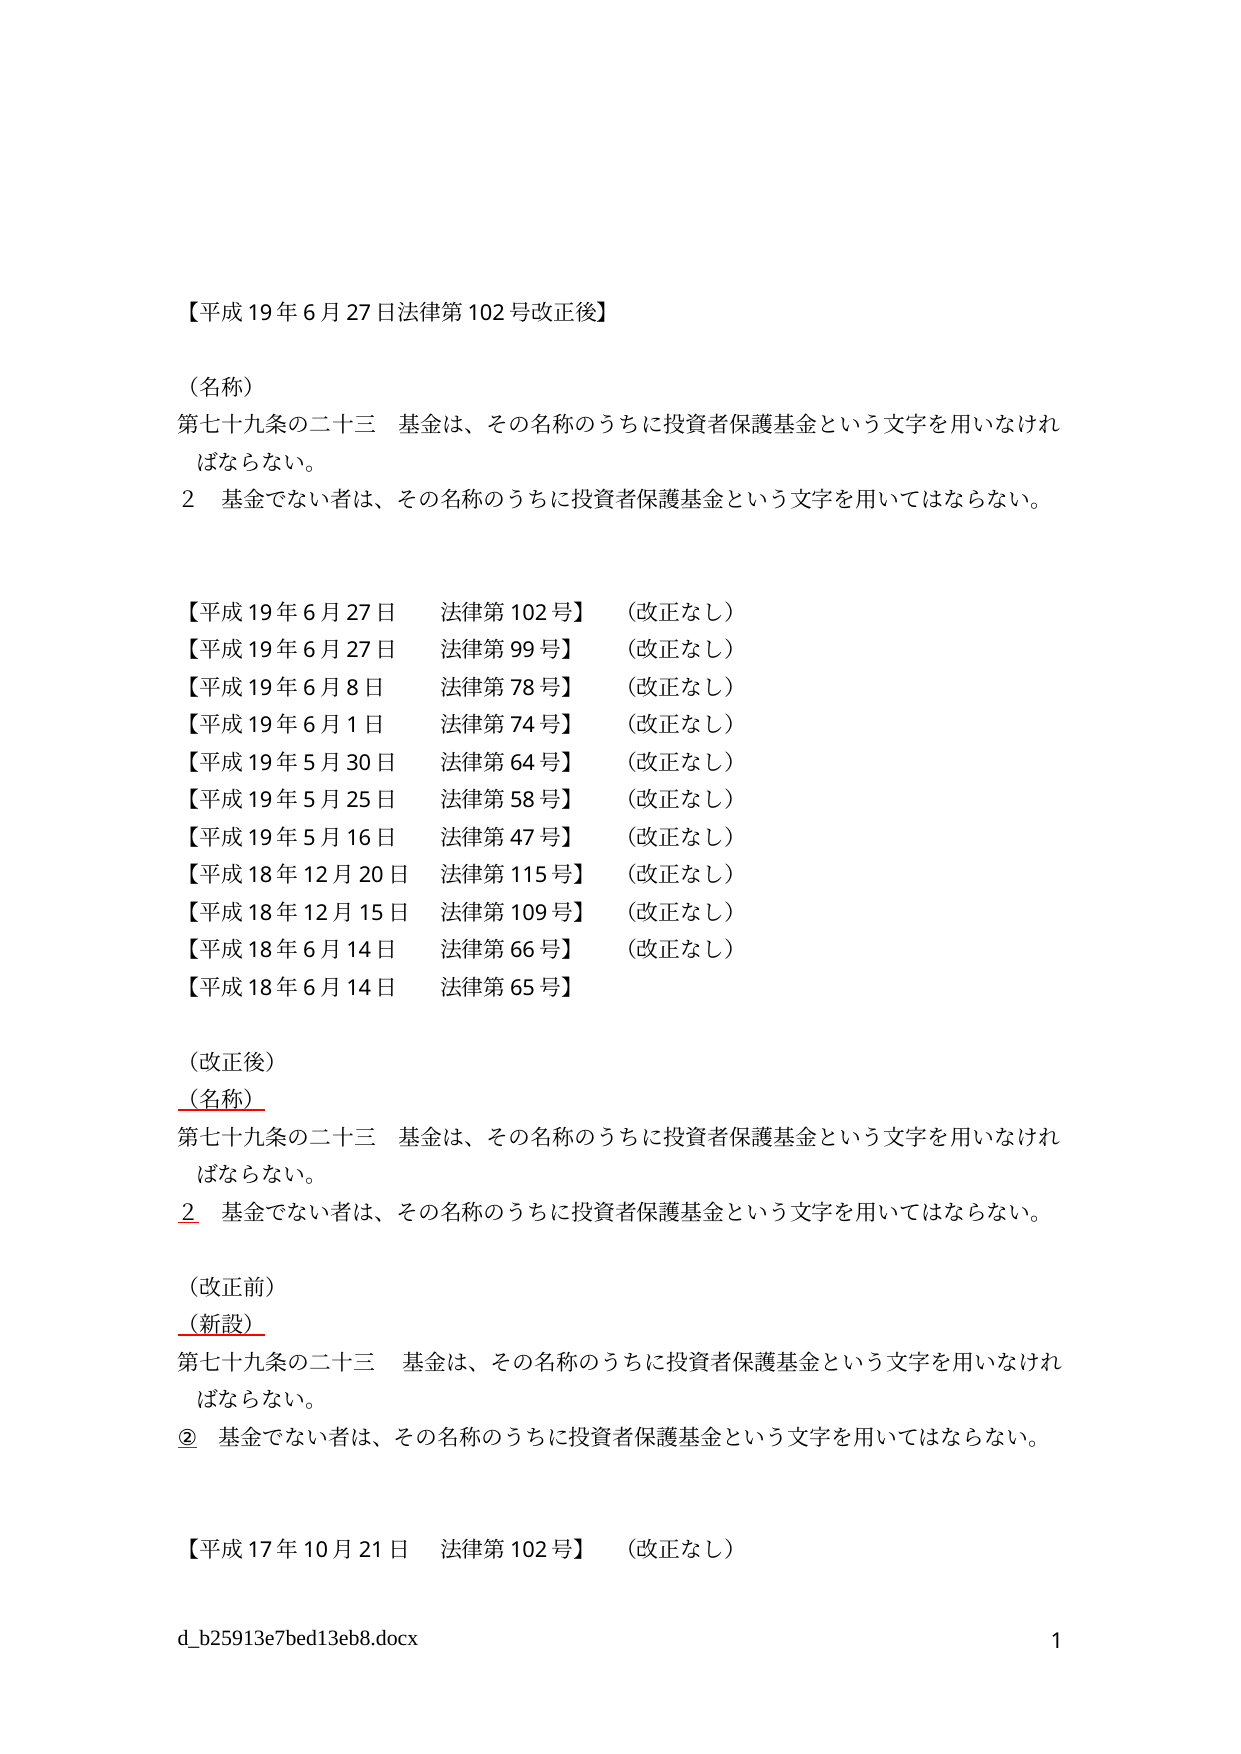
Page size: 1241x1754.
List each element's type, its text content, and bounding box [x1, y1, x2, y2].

text （新設） [177, 1304, 1063, 1342]
text 【平成19年6月1日 法律第74号】 （改正なし） [177, 704, 1063, 742]
text ② 基金でない者は、その名称のうちに投資者保護基金という文字を用いてはならない。 [177, 1417, 1063, 1454]
text 【平成19年6月27日 法律第99号】 （改正なし） [177, 629, 1063, 667]
text 【平成17年10月21日 法律第102号】 （改正なし） [177, 1529, 1063, 1567]
text 第七十九条の二十三 基金は、その名称のうちに投資者保護基金という文字を用いなければならない。 [177, 404, 1063, 479]
text （名称） [177, 367, 1063, 404]
text 【平成19年5月16日 法律第47号】 （改正なし） [177, 817, 1063, 854]
text （改正前） [177, 1267, 1063, 1304]
text ２ 基金でない者は、その名称のうちに投資者保護基金という文字を用いてはならない。 [177, 479, 1063, 517]
text 【平成18年6月14日 法律第65号】 [177, 967, 1063, 1004]
text 【平成18年6月14日 法律第66号】 （改正なし） [177, 929, 1063, 967]
text 【平成19年5月30日 法律第64号】 （改正なし） [177, 742, 1063, 779]
text 【平成19年6月27日 法律第102号】 （改正なし） [177, 592, 1063, 629]
text 【平成19年6月8日 法律第78号】 （改正なし） [177, 667, 1063, 704]
text 第七十九条の二十三 基金は、その名称のうちに投資者保護基金という文字を用いなければならない。 [177, 1342, 1063, 1417]
text 【平成18年12月20日 法律第115号】 （改正なし） [177, 854, 1063, 892]
text 【平成18年12月15日 法律第109号】 （改正なし） [177, 892, 1063, 929]
text （名称） [177, 1079, 1063, 1117]
text ２ 基金でない者は、その名称のうちに投資者保護基金という文字を用いてはならない。 [177, 1192, 1063, 1229]
text （改正後） [177, 1042, 1063, 1079]
text 【平成19年6月27日法律第102号改正後】 [177, 292, 1063, 329]
text 【平成19年5月25日 法律第58号】 （改正なし） [177, 779, 1063, 817]
text 第七十九条の二十三 基金は、その名称のうちに投資者保護基金という文字を用いなければならない。 [177, 1117, 1063, 1192]
